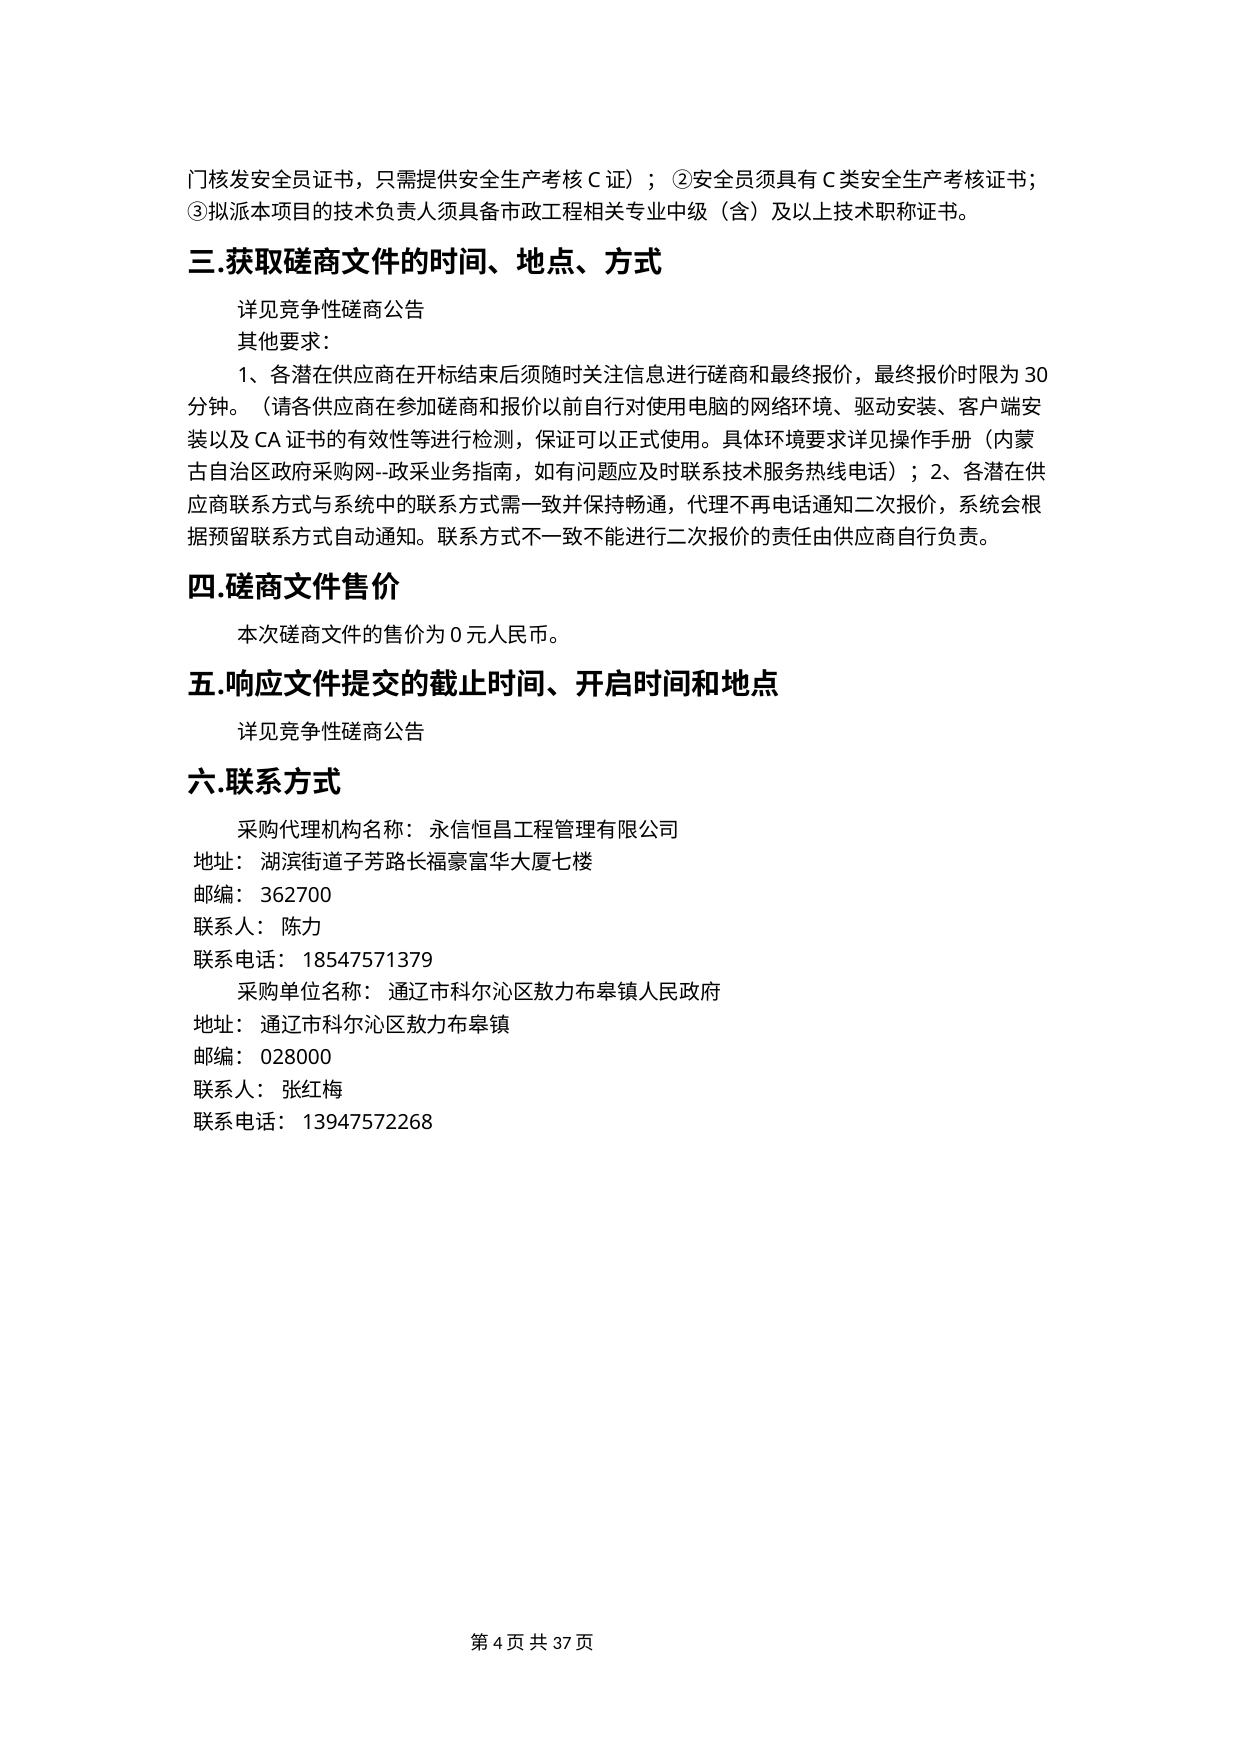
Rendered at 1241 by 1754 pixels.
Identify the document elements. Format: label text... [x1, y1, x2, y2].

text 邮编： 362700 [187, 877, 1053, 909]
text 联系电话： 18547571379 [187, 942, 1053, 974]
text 邮编： 028000 [187, 1039, 1053, 1072]
text 1、各潜在供应商在开标结束后须随时关注信息进行磋商和最终报价，最终报价时限为30分钟。（请各供应商在参加磋商和报价以前自行对使用电脑的网络环境、驱动安装、客户端安装以及CA证书的有效性等进行检测，保证可以正式使用。具体环境要求详见操作手册（内蒙古自治区政府采购网--政采业务指南，如有问题应及时联系技术服务热线电话）；2、各潜在供应商联系方式与系统中的联系方式需一致并保持畅通，代理不再电话通知二次报价，系统会根据预留联系方式自动通知。联系方式不一致不能进行二次报价的责任由供应商自行负责。 [187, 357, 1053, 552]
text 六.联系方式 [187, 747, 1053, 812]
text 本次磋商文件的售价为0元人民币。 [187, 617, 1053, 649]
text 五.响应文件提交的截止时间、开启时间和地点 [187, 649, 1053, 714]
text 四.磋商文件售价 [187, 552, 1053, 617]
text 地址： 湖滨街道子芳路长福豪富华大厦七楼 [187, 844, 1053, 877]
text 地址： 通辽市科尔沁区敖力布皋镇 [187, 1007, 1053, 1039]
text 联系电话： 13947572268 [187, 1104, 1053, 1137]
text 详见竞争性磋商公告 [187, 292, 1053, 324]
text 采购代理机构名称： 永信恒昌工程管理有限公司 [187, 812, 1053, 844]
text 联系人： 张红梅 [187, 1072, 1053, 1104]
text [187, 162, 1053, 227]
text 联系人： 陈力 [187, 909, 1053, 942]
text 其他要求： [187, 324, 1053, 357]
text 三.获取磋商文件的时间、地点、方式 [187, 227, 1053, 292]
text 采购单位名称： 通辽市科尔沁区敖力布皋镇人民政府 [187, 974, 1053, 1007]
text 详见竞争性磋商公告 [187, 714, 1053, 747]
